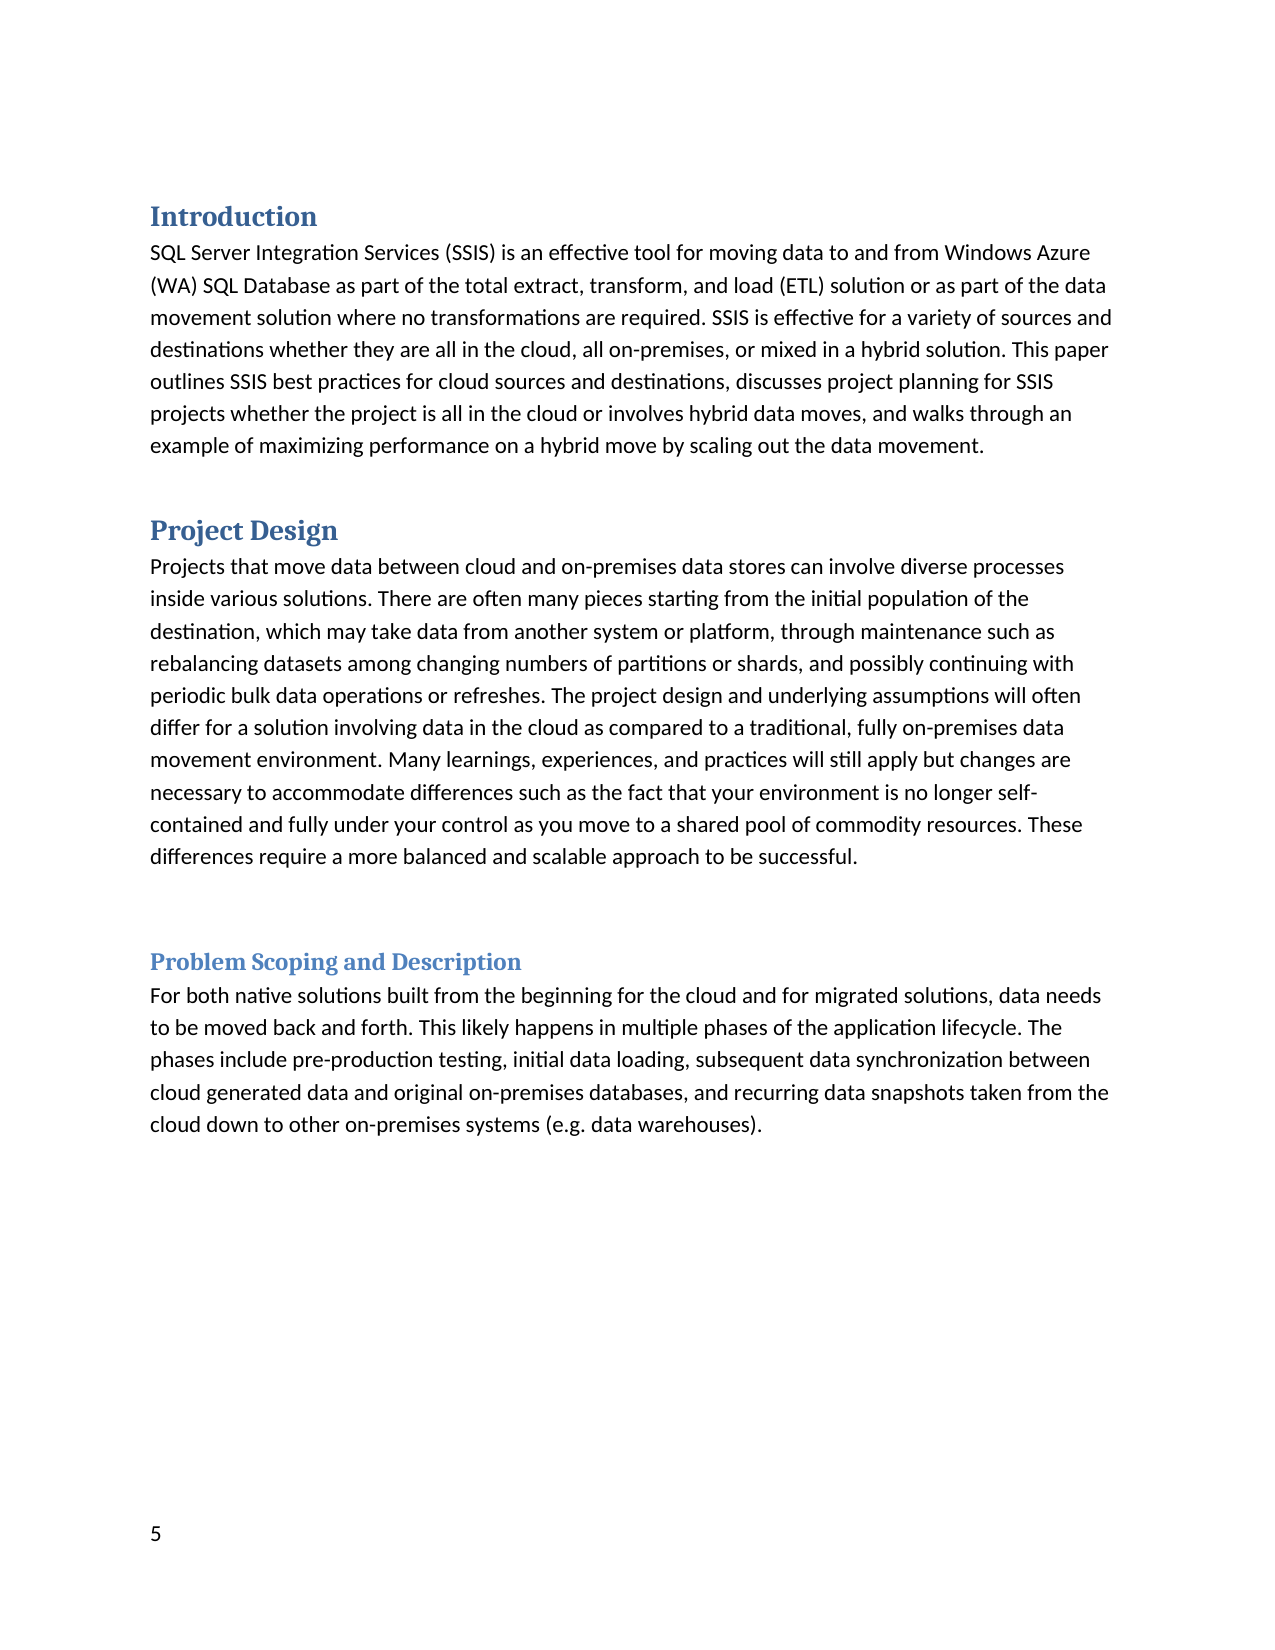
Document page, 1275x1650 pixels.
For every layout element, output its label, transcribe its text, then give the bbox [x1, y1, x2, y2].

text Projects that move data between cloud and on-premises data stores can involve diverse processes inside various solutions. There are often many pieces starting from the initial population of the destination, which may take data from another system or platform, through maintenance such as rebalancing datasets among changing numbers of partitions or shards, and possibly continuing with periodic bulk data operations or refreshes. The project design and underlying assumptions will often differ for a solution involving data in the cloud as compared to a traditional, fully on-premises data movement environment. Many learnings, experiences, and practices will still apply but changes are necessary to accommodate differences such as the fact that your environment is no longer self-contained and fully under your control as you move to a shared pool of commodity resources. These differences require a more balanced and scalable approach to be successful. [150, 552, 1125, 870]
text SQL Server Integration Services (SSIS) is an effective tool for moving data to and from Windows Azure (WA) SQL Database as part of the total extract, transform, and load (ETL) solution or as part of the data movement solution where no transformations are required. SSIS is effective for a variety of sources and destinations whether they are all in the cloud, all on-premises, or mixed in a hybrid solution. This paper outlines SSIS best practices for cloud sources and destinations, discusses project planning for SSIS projects whether the project is all in the cloud or involves hybrid data moves, and walks through an example of maximizing performance on a hybrid move by scaling out the data movement. [150, 238, 1125, 460]
subtitle Project Design [150, 514, 1125, 547]
subtitle Problem Scoping and Description [150, 948, 1125, 977]
subtitle Introduction [150, 200, 1125, 233]
text For both native solutions built from the beginning for the cloud and for migrated solutions, data needs to be moved back and forth. This likely happens in multiple phases of the application lifecycle. The phases include pre-production testing, initial data loading, subsequent data synchronization between cloud generated data and original on-premises databases, and recurring data snapshots taken from the cloud down to other on-premises systems (e.g. data warehouses). [150, 981, 1125, 1138]
